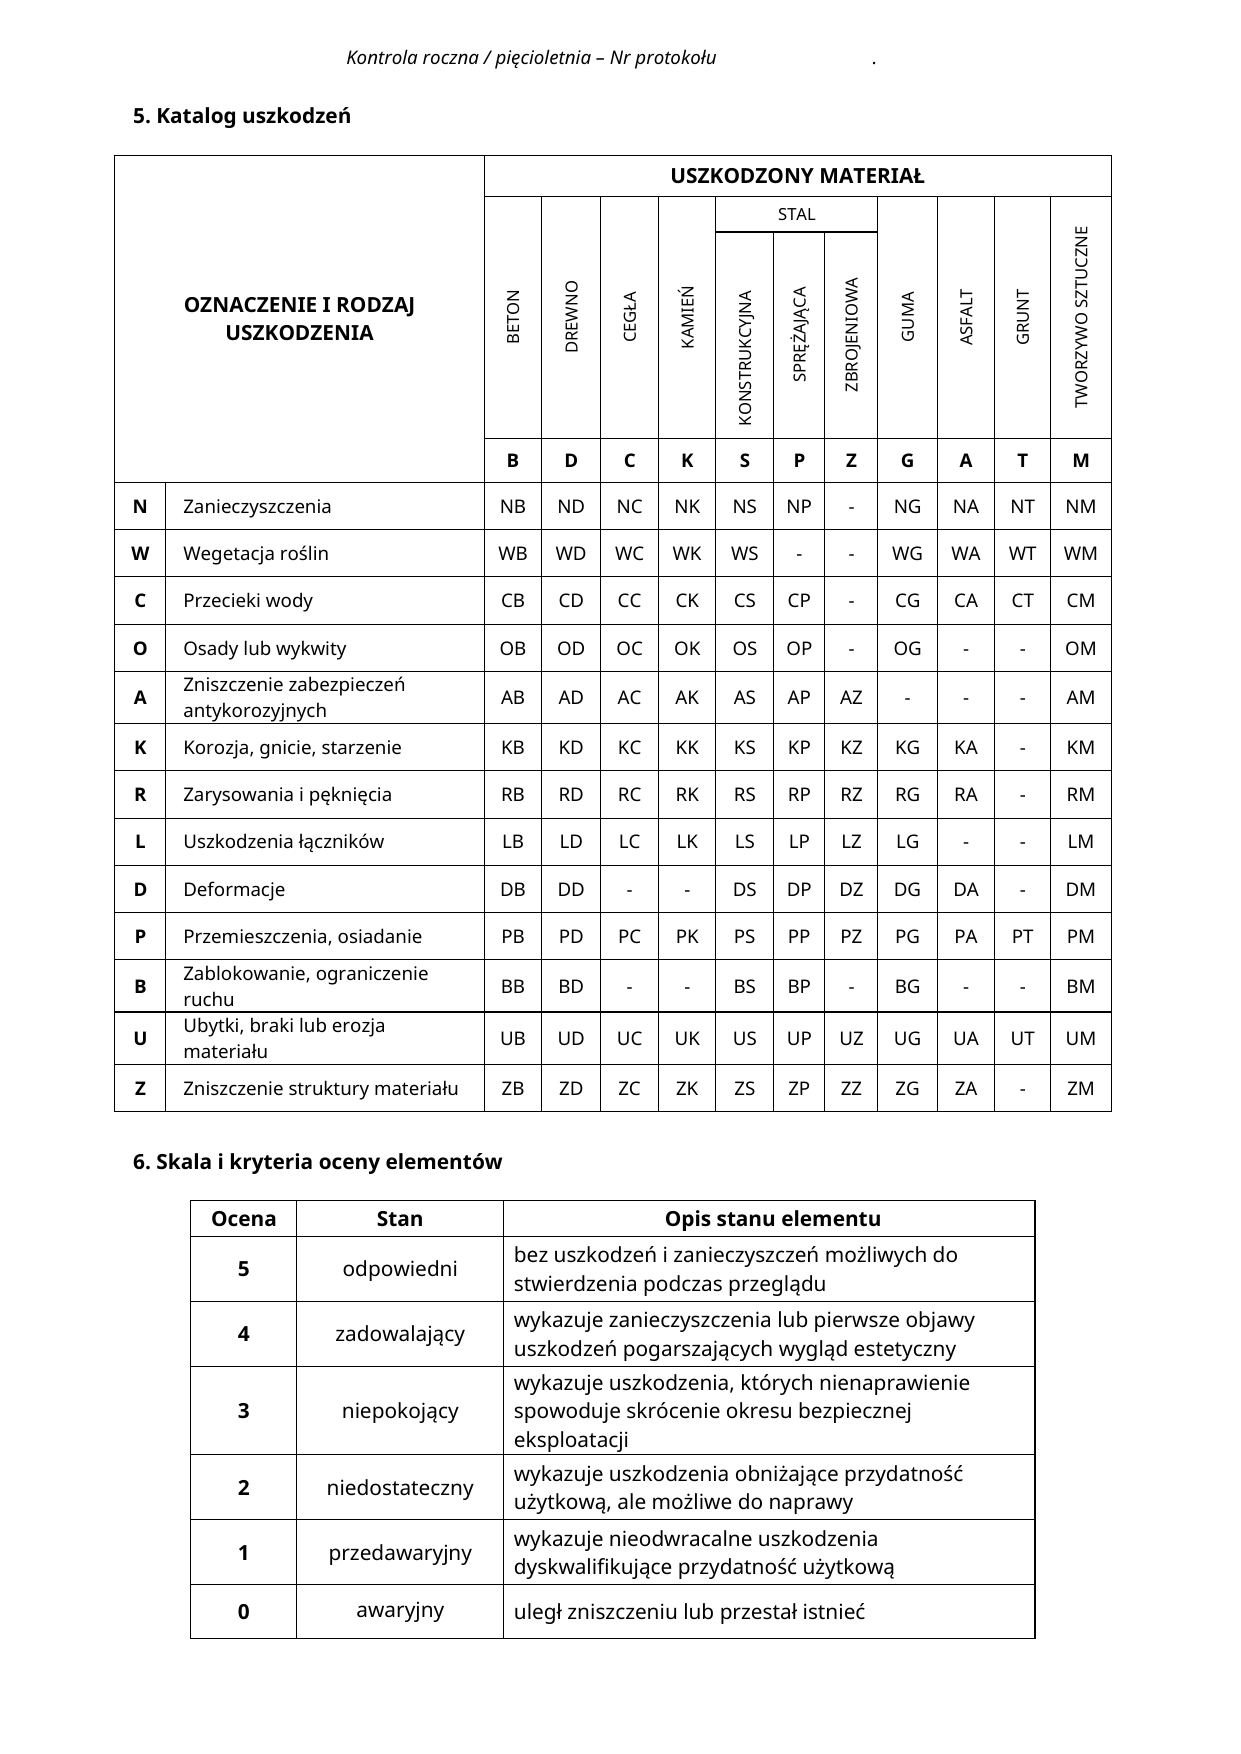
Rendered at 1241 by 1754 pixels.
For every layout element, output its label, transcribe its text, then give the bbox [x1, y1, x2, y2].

table_cell niedostateczny [297, 1455, 503, 1519]
table_cell DD [542, 866, 600, 912]
table_cell - [995, 819, 1050, 865]
table_cell DA [938, 866, 994, 912]
table_cell - [995, 625, 1050, 671]
table_cell - [774, 530, 824, 576]
table_cell BETON [485, 197, 541, 438]
table_cell OC [601, 625, 658, 671]
table_cell RB [485, 771, 541, 817]
table_cell UK [659, 1013, 715, 1063]
table_cell RS [716, 771, 773, 817]
table_cell N [115, 483, 165, 529]
table_cell P [115, 913, 165, 959]
table_cell B [115, 960, 165, 1011]
table_cell ZS [716, 1065, 773, 1111]
table_cell OG [878, 625, 937, 671]
table_cell awaryjny [297, 1585, 503, 1637]
table_cell CD [542, 577, 600, 623]
table_cell CP [774, 577, 824, 623]
table_cell P [774, 439, 824, 482]
table_cell RC [601, 771, 658, 817]
table_cell Wegetacja roślin [166, 530, 484, 576]
table_cell UM [1051, 1013, 1111, 1063]
table_cell BS [716, 960, 773, 1011]
table_cell WG [878, 530, 937, 576]
table_cell DP [774, 866, 824, 912]
table_cell U [115, 1013, 165, 1063]
table_cell odpowiedni [297, 1237, 503, 1301]
table_cell ZBROJENIOWA [825, 233, 877, 438]
table_cell NA [938, 483, 994, 529]
table_cell WS [716, 530, 773, 576]
table_cell AP [774, 672, 824, 723]
table_cell ZG [878, 1065, 937, 1111]
table_cell Osady lub wykwity [166, 625, 484, 671]
table_cell - [601, 866, 658, 912]
table_cell BM [1051, 960, 1111, 1011]
table_cell PD [542, 913, 600, 959]
table_cell - [995, 672, 1050, 723]
table_cell GUMA [878, 197, 937, 438]
table_cell AZ [825, 672, 877, 723]
table_cell Przemieszczenia, osiadanie [166, 913, 484, 959]
table_cell RA [938, 771, 994, 817]
table_cell LB [485, 819, 541, 865]
table_cell C [115, 577, 165, 623]
table_cell OP [774, 625, 824, 671]
table_cell DREWNO [542, 197, 600, 438]
table_header OZNACZENIE I RODZAJ USZKODZENIA [115, 156, 484, 482]
table_cell KAMIEŃ [659, 197, 715, 438]
table_cell KM [1051, 724, 1111, 770]
table_cell S [716, 439, 773, 482]
table_cell Przecieki wody [166, 577, 484, 623]
table_cell CEGŁA [601, 197, 658, 438]
table_cell WT [995, 530, 1050, 576]
table_cell - [601, 960, 658, 1011]
text 6. Skala i kryteria oceny elementów [133, 1147, 1093, 1175]
table_cell KS [716, 724, 773, 770]
table_cell D [542, 439, 600, 482]
table_cell CB [485, 577, 541, 623]
table_cell UT [995, 1013, 1050, 1063]
table_cell AS [716, 672, 773, 723]
table_cell Z [825, 439, 877, 482]
table_cell LS [716, 819, 773, 865]
table_cell UP [774, 1013, 824, 1063]
table_cell A [938, 439, 994, 482]
table_cell DB [485, 866, 541, 912]
table_cell UA [938, 1013, 994, 1063]
table_cell ZZ [825, 1065, 877, 1111]
table_cell DZ [825, 866, 877, 912]
table_cell LZ [825, 819, 877, 865]
table_cell Zarysowania i pęknięcia [166, 771, 484, 817]
table_cell C [601, 439, 658, 482]
table_cell CM [1051, 577, 1111, 623]
table_cell WC [601, 530, 658, 576]
table_cell LP [774, 819, 824, 865]
table_cell CS [716, 577, 773, 623]
table_cell AK [659, 672, 715, 723]
table_cell RK [659, 771, 715, 817]
table_cell L [115, 819, 165, 865]
table_cell - [659, 960, 715, 1011]
table_cell - [938, 672, 994, 723]
table_cell BG [878, 960, 937, 1011]
table_cell PA [938, 913, 994, 959]
text 5. Katalog uszkodzeń [133, 101, 1093, 129]
table_cell CT [995, 577, 1050, 623]
table_cell ZB [485, 1065, 541, 1111]
table_cell Korozja, gnicie, starzenie [166, 724, 484, 770]
table_cell K [115, 724, 165, 770]
table_cell T [995, 439, 1050, 482]
table_cell AB [485, 672, 541, 723]
table_cell NT [995, 483, 1050, 529]
table_cell RP [774, 771, 824, 817]
table_cell NG [878, 483, 937, 529]
table_cell KA [938, 724, 994, 770]
table_cell - [825, 960, 877, 1011]
table_cell zadowalający [297, 1302, 503, 1366]
table_cell BD [542, 960, 600, 1011]
table_cell STAL [716, 197, 877, 231]
table_cell UC [601, 1013, 658, 1063]
table_cell wykazuje uszkodzenia, których nienaprawienie spowoduje skrócenie okresu bezpiecznej eksploatacji [504, 1367, 1034, 1454]
table_cell WM [1051, 530, 1111, 576]
table_cell WA [938, 530, 994, 576]
table_cell NB [485, 483, 541, 529]
table_cell PP [774, 913, 824, 959]
table_cell - [825, 577, 877, 623]
table_cell KG [878, 724, 937, 770]
table_cell Zniszczenie struktury materiału [166, 1065, 484, 1111]
table_header Stan [297, 1201, 503, 1236]
table_cell TWORZYWO SZTUCZNE [1051, 197, 1111, 438]
table_cell ASFALT [938, 197, 994, 438]
table_cell ZM [1051, 1065, 1111, 1111]
table_cell OK [659, 625, 715, 671]
table_header Opis stanu elementu [504, 1201, 1034, 1236]
table_cell GRUNT [995, 197, 1050, 438]
table_cell - [995, 1065, 1050, 1111]
table_cell - [938, 960, 994, 1011]
table_cell LK [659, 819, 715, 865]
table_cell RM [1051, 771, 1111, 817]
table_cell UD [542, 1013, 600, 1063]
table_cell M [1051, 439, 1111, 482]
table_cell LC [601, 819, 658, 865]
table_cell PT [995, 913, 1050, 959]
table_cell A [115, 672, 165, 723]
table_cell Z [115, 1065, 165, 1111]
table_cell US [716, 1013, 773, 1063]
table_cell K [659, 439, 715, 482]
table_cell - [938, 625, 994, 671]
table_cell NK [659, 483, 715, 529]
table_cell NP [774, 483, 824, 529]
table_cell - [995, 771, 1050, 817]
table_cell 1 [191, 1520, 296, 1584]
table_cell AM [1051, 672, 1111, 723]
table_cell ZP [774, 1065, 824, 1111]
table_cell B [485, 439, 541, 482]
table_cell Uszkodzenia łączników [166, 819, 484, 865]
table_cell - [995, 960, 1050, 1011]
table_cell wykazuje zanieczyszczenia lub pierwsze objawy uszkodzeń pogarszających wygląd estetyczny [504, 1302, 1034, 1366]
table_cell WD [542, 530, 600, 576]
table_cell Zablokowanie, ograniczenie ruchu [166, 960, 484, 1011]
table_cell NC [601, 483, 658, 529]
table_cell R [115, 771, 165, 817]
table_cell PZ [825, 913, 877, 959]
table_cell PK [659, 913, 715, 959]
table_cell KB [485, 724, 541, 770]
table_cell PB [485, 913, 541, 959]
table_cell SPRĘŻAJĄCA [774, 233, 824, 438]
table_cell CC [601, 577, 658, 623]
table_cell wykazuje nieodwracalne uszkodzenia dyskwalifikujące przydatność użytkową [504, 1520, 1034, 1584]
table_cell 0 [191, 1585, 296, 1637]
table_cell RG [878, 771, 937, 817]
table_cell LM [1051, 819, 1111, 865]
table_cell KC [601, 724, 658, 770]
table_cell BB [485, 960, 541, 1011]
table_cell NS [716, 483, 773, 529]
table_cell KZ [825, 724, 877, 770]
table_cell O [115, 625, 165, 671]
table_cell 2 [191, 1455, 296, 1519]
table_cell - [995, 866, 1050, 912]
table_cell wykazuje uszkodzenia obniżające przydatność użytkową, ale możliwe do naprawy [504, 1455, 1034, 1519]
table_cell D [115, 866, 165, 912]
table_cell ZA [938, 1065, 994, 1111]
table_cell niepokojący [297, 1367, 503, 1454]
table_cell - [825, 530, 877, 576]
table_cell 3 [191, 1367, 296, 1454]
table_cell - [938, 819, 994, 865]
table_cell UB [485, 1013, 541, 1063]
table_cell uległ zniszczeniu lub przestał istnieć [504, 1585, 1034, 1637]
table_cell Zniszczenie zabezpieczeń antykorozyjnych [166, 672, 484, 723]
table_cell NM [1051, 483, 1111, 529]
table_cell 5 [191, 1237, 296, 1301]
table_cell - [659, 866, 715, 912]
table_cell - [825, 483, 877, 529]
table_cell - [878, 672, 937, 723]
table_cell PM [1051, 913, 1111, 959]
table_cell DG [878, 866, 937, 912]
table_cell RZ [825, 771, 877, 817]
table_cell bez uszkodzeń i zanieczyszczeń możliwych do stwierdzenia podczas przeglądu [504, 1237, 1034, 1301]
table_cell AC [601, 672, 658, 723]
table_cell OB [485, 625, 541, 671]
table_cell - [825, 625, 877, 671]
table_cell KONSTRUKCYJNA [716, 233, 773, 438]
table_cell BP [774, 960, 824, 1011]
table_header USZKODZONY MATERIAŁ [485, 156, 1111, 196]
table_cell W [115, 530, 165, 576]
table_cell ZD [542, 1065, 600, 1111]
table_cell ZC [601, 1065, 658, 1111]
table_cell KK [659, 724, 715, 770]
table_cell OD [542, 625, 600, 671]
table_cell WB [485, 530, 541, 576]
table_cell CA [938, 577, 994, 623]
table_cell CK [659, 577, 715, 623]
table_cell ND [542, 483, 600, 529]
table_cell AD [542, 672, 600, 723]
table_cell PC [601, 913, 658, 959]
table_cell OS [716, 625, 773, 671]
table_cell Deformacje [166, 866, 484, 912]
table_cell RD [542, 771, 600, 817]
table_cell 4 [191, 1302, 296, 1366]
table_cell OM [1051, 625, 1111, 671]
table_cell przedawaryjny [297, 1520, 503, 1584]
table_cell WK [659, 530, 715, 576]
table_cell PG [878, 913, 937, 959]
table_cell UZ [825, 1013, 877, 1063]
table_cell DM [1051, 866, 1111, 912]
table_cell LG [878, 819, 937, 865]
table_cell KD [542, 724, 600, 770]
table_cell ZK [659, 1065, 715, 1111]
table_cell CG [878, 577, 937, 623]
table_cell DS [716, 866, 773, 912]
table_cell - [995, 724, 1050, 770]
table_cell KP [774, 724, 824, 770]
table_cell Zanieczyszczenia [166, 483, 484, 529]
table_cell PS [716, 913, 773, 959]
table_cell Ubytki, braki lub erozja materiału [166, 1013, 484, 1063]
table_cell LD [542, 819, 600, 865]
table_cell UG [878, 1013, 937, 1063]
table_cell G [878, 439, 937, 482]
table_header Ocena [191, 1201, 296, 1236]
